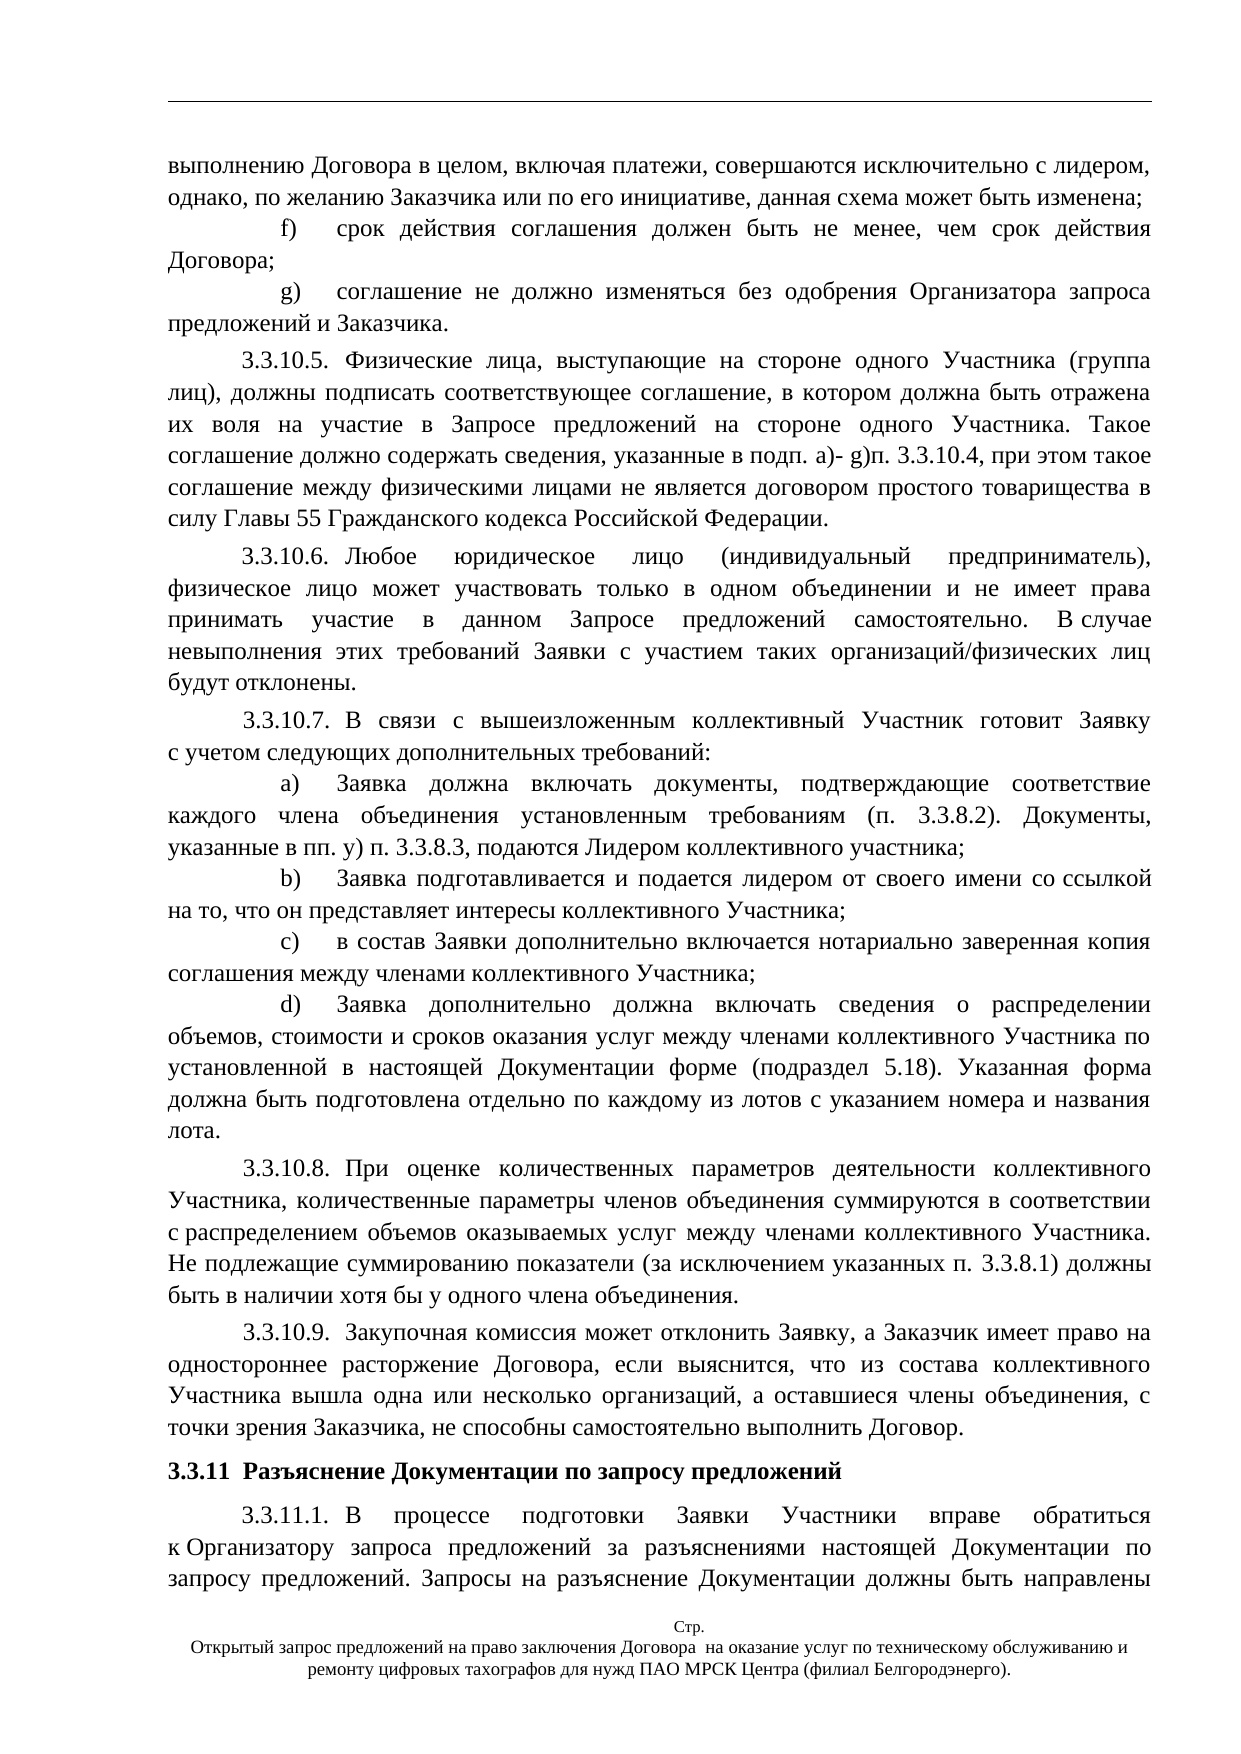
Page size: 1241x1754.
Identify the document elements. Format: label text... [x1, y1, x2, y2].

list Любое юридическое лицо (индивидуальный предприниматель), физическое лицо может участвовать только в одном объединении и не имеет права принимать участие в данном Запросе предложений самостоятельно. В случае невыполнения этих требований Заявки с участием таких организаций/физических лиц будут отклонены. [168, 541, 1152, 696]
list В связи с вышеизложенным коллективный Участник готовит Заявку с учетом следующих дополнительных требований: [168, 705, 1152, 766]
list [168, 150, 1152, 210]
list срок действия соглашения должен быть не менее, чем срок действия Договора; [168, 213, 1152, 273]
list Заявка дополнительно должна включать сведения о распределении объемов, стоимости и сроков оказания услуг между членами коллективного Участника по установленной в настоящей Документации форме (подраздел 5.18). Указанная форма должна быть подготовлена отдельно по каждому из лотов с указанием номера и названия лота. [168, 989, 1152, 1144]
list в состав Заявки дополнительно включается нотариально заверенная копия соглашения между членами коллективного Участника; [168, 926, 1152, 987]
subtitle Разъяснение Документации по запросу предложений [168, 1456, 1152, 1485]
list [168, 1500, 1152, 1592]
list Закупочная комиссия может отклонить Заявку, а Заказчик имеет право на одностороннее расторжение Договора, если выяснится, что из состава коллективного Участника вышла одна или несколько организаций, а оставшиеся члены объединения, с точки зрения Заказчика, не способны самостоятельно выполнить Договор. [168, 1317, 1152, 1441]
list Заявка подготавливается и подается лидером от своего имени со ссылкой на то, что он представляет интересы коллективного Участника; [168, 863, 1152, 923]
list соглашение не должно изменяться без одобрения Организатора запроса предложений и Заказчика. [168, 276, 1152, 337]
list При оценке количественных параметров деятельности коллективного Участника, количественные параметры членов объединения суммируются в соответствии с распределением объемов оказываемых услуг между членами коллективного Участника. Не подлежащие суммированию показатели (за исключением указанных п. 3.3.8.1) должны быть в наличии хотя бы у одного члена объединения. [168, 1153, 1152, 1308]
